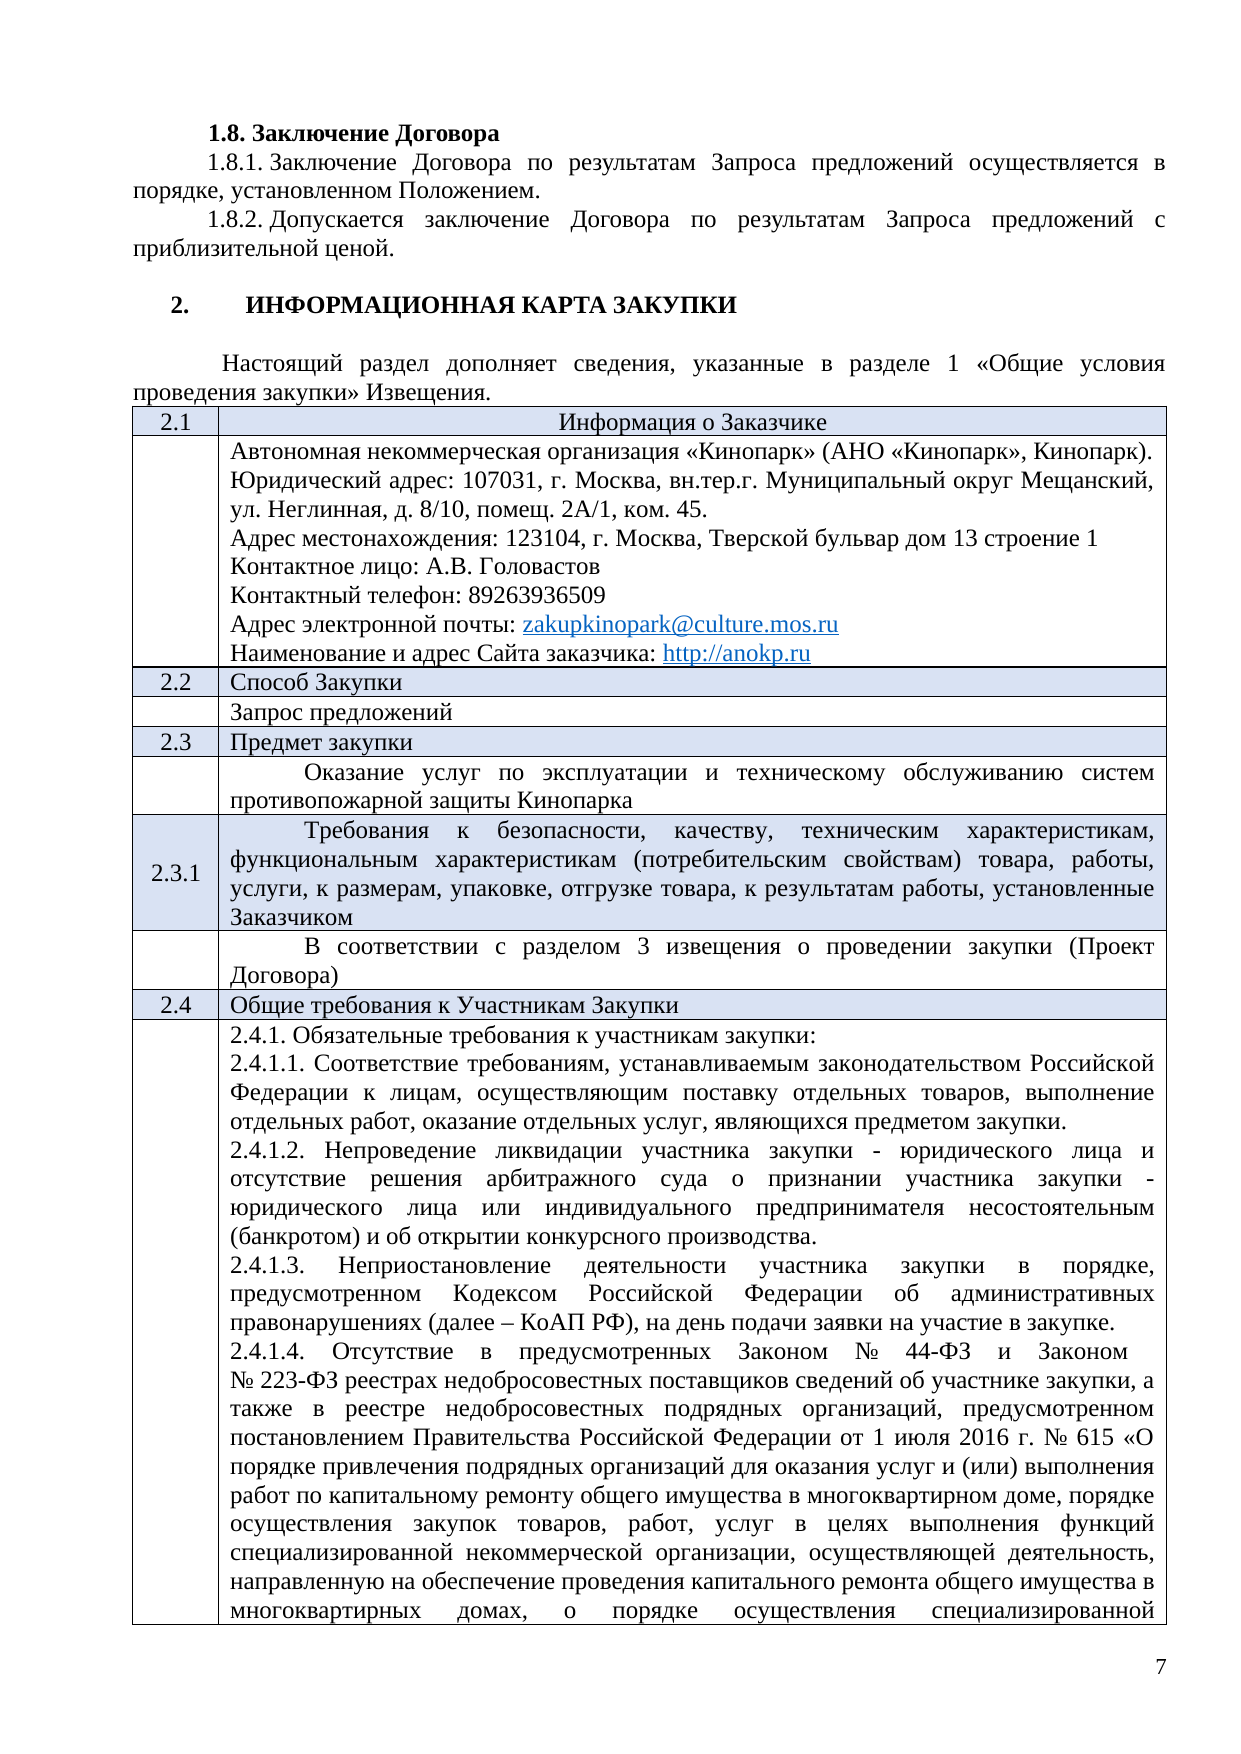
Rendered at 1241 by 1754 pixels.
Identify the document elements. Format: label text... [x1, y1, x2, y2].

list Допускается заключение Договора по результатам Запроса предложений с приблизительной ценой. [133, 204, 1167, 262]
table_cell 2.4 [133, 990, 218, 1019]
table_cell Способ Закупки [219, 668, 1166, 696]
text Настоящий раздел дополняет сведения, указанные в разделе 1 «Общие условия проведения закупки» Извещения. [133, 348, 1167, 406]
table_cell 2.3 [133, 727, 218, 756]
table_header 2.1 [133, 407, 218, 435]
table_cell 2.3.1 [133, 815, 218, 930]
table_cell 2.2 [133, 668, 218, 696]
table_cell Общие требования к Участникам Закупки [219, 990, 1166, 1019]
table_cell [133, 931, 218, 989]
table_cell В соответствии с разделом 3 извещения о проведении закупки (Проект Договора) [219, 931, 1166, 989]
table_cell [133, 697, 218, 726]
table_cell Запрос предложений [219, 697, 1166, 726]
table_cell Требования к безопасности, качеству, техническим характеристикам, функциональным характеристикам (потребительским свойствам) товара, работы, услуги, к размерам, упаковке, отгрузке товара, к результатам работы, установленные Заказчиком [219, 815, 1166, 930]
table_cell [133, 1020, 218, 1623]
table_header Информация о Заказчике [219, 407, 1166, 435]
table_cell Предмет закупки [219, 727, 1166, 756]
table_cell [219, 1020, 1166, 1623]
list Заключение Договора [208, 118, 1167, 147]
list ИНФОРМАЦИОННАЯ КАРТА ЗАКУПКИ [170, 291, 1167, 319]
table_cell [133, 757, 218, 814]
table_cell Автономная некоммерческая организация «Кинопарк» (АНО «Кинопарк», Кинопарк). Юридический адрес: 107031, г. Москва, вн.тер.г. Муниципальный округ Мещанский, ул. Неглинная, д. 8/10, помещ. 2А/1, ком. 45. Адрес местонахождения: 123104, г. Москва, Тверской бульвар дом 13 строение 1 Контактное лицо: А.В. Головастов Контактный телефон: 89263936509 Адрес электронной почты: zakupkinopark@culture.mos.ru Наименование и адрес Сайта заказчика: http://anokp.ru [219, 436, 1166, 666]
table_cell [133, 436, 218, 666]
table_cell Оказание услуг по эксплуатации и техническому обслуживанию систем противопожарной защиты Кинопарка [219, 757, 1166, 814]
list Заключение Договора по результатам Запроса предложений осуществляется в порядке, установленном Положением. [133, 147, 1167, 204]
